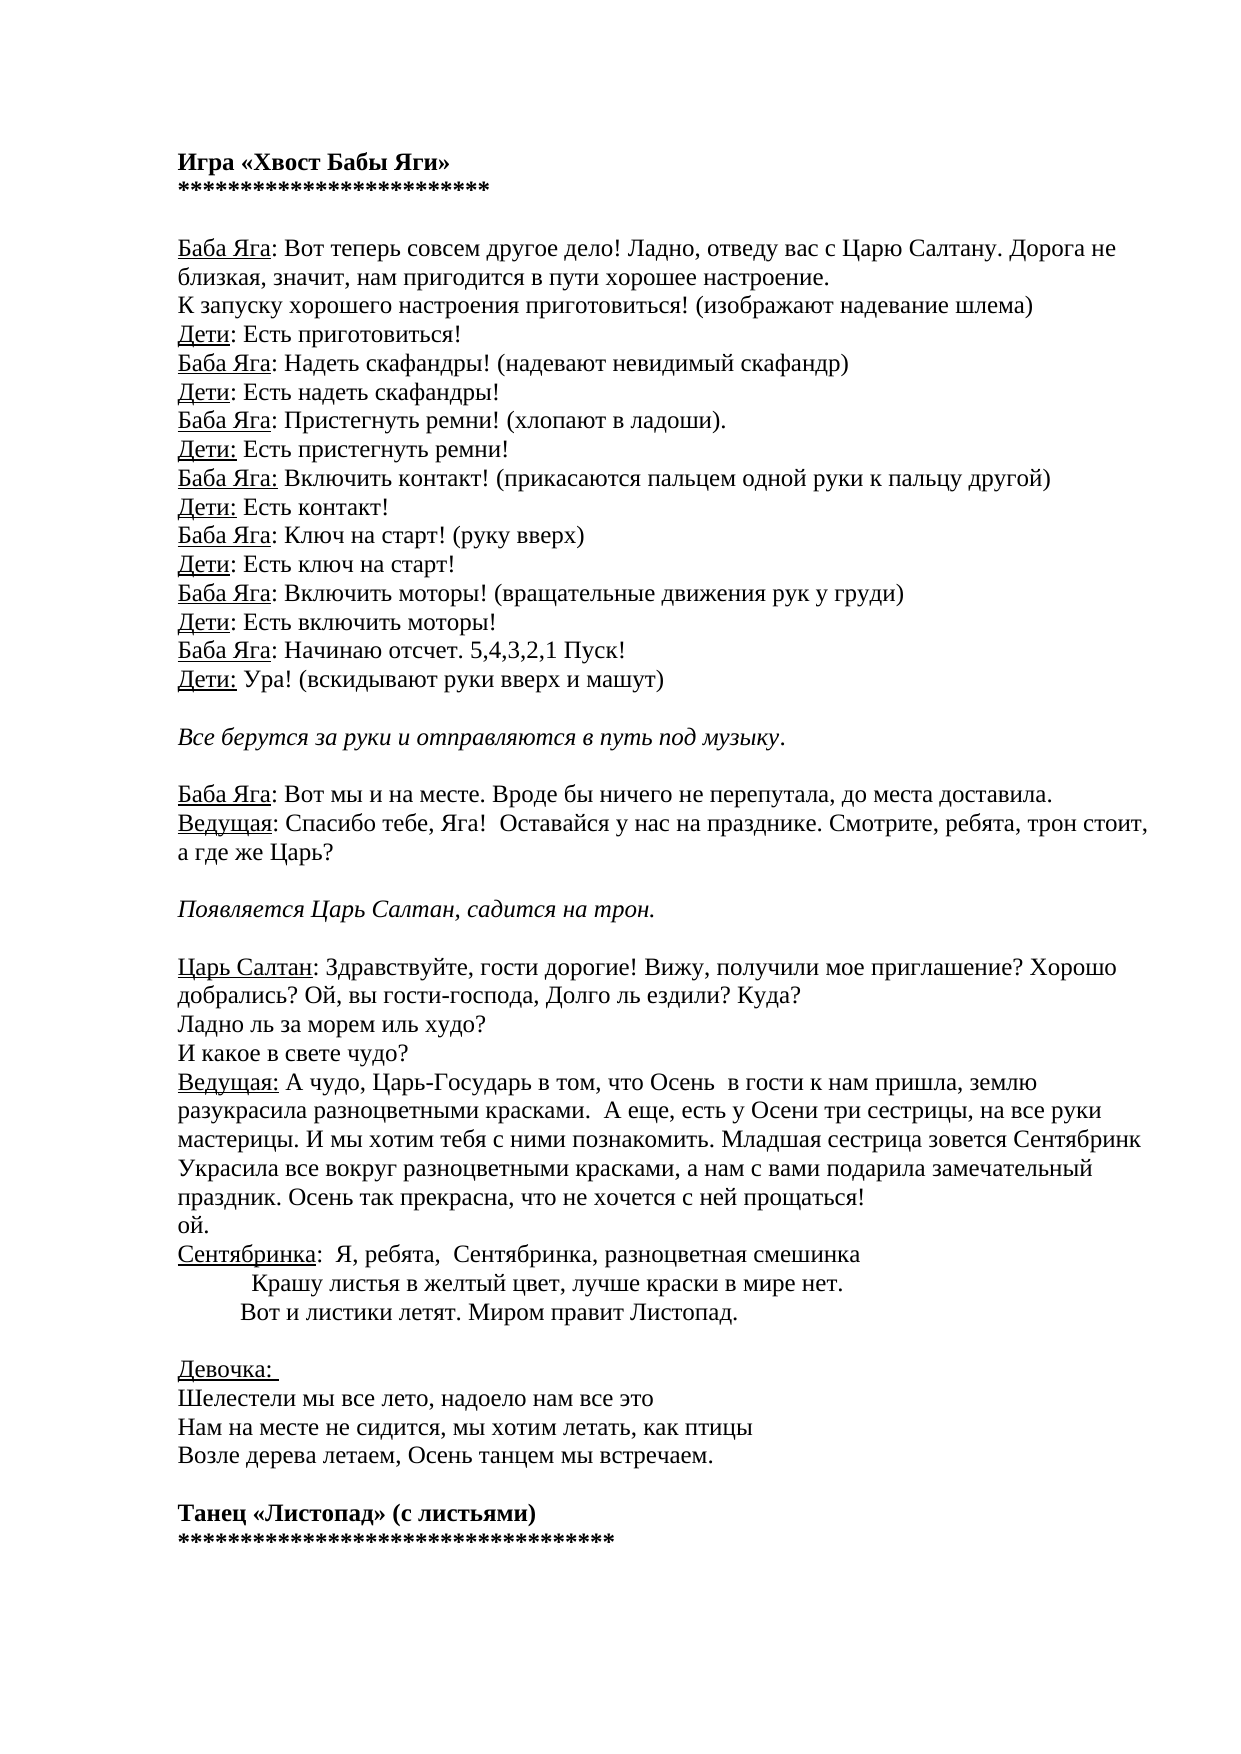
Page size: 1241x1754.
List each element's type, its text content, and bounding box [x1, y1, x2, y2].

text Баба Яга: Вот теперь совсем другое дело! Ладно, отведу вас с Царю Салтану. Дорога не близкая, значит, нам пригодится в пути хорошее настроение. [177, 233, 1152, 291]
text Появляется Царь Салтан, садится на трон. [177, 894, 1152, 923]
text Сентябринка: Я, ребята, Сентябринка, разноцветная смешинка [177, 1239, 1152, 1268]
text Баба Яга: Вот мы и на месте. Вроде бы ничего не перепутала, до места доставила. [177, 779, 1152, 808]
text Игра «Хвост Бабы Яги» [177, 147, 1152, 176]
text Царь Салтан: Здравствуйте, гости дорогие! Вижу, получили мое приглашение? Хорошо добрались? Ой, вы гости-господа, Долго ль ездили? Куда? Ладно ль за морем иль худо? И какое в свете чудо? [177, 952, 1152, 1067]
text Ведущая: Спасибо тебе, Яга! Оставайся у нас на празднике. Смотрите, ребята, трон стоит, а где же Царь? [177, 808, 1152, 866]
text Крашу листья в желтый цвет, лучше краски в мире нет. [177, 1268, 1152, 1297]
text Нам на месте не сидится, мы хотим летать, как птицы [177, 1412, 1152, 1441]
text ************************* [177, 176, 1152, 204]
text Танец «Листопад» (с листьями) [177, 1498, 1152, 1527]
text Возле дерева летаем, Осень танцем мы встречаем. [177, 1441, 1152, 1469]
text Ведущая: А чудо, Царь-Государь в том, что Осень в гости к нам пришла, землю разукрасила разноцветными красками. А еще, есть у Осени три сестрицы, на все руки мастерицы. И мы хотим тебя с ними познакомить. Младшая сестрица зовется Сентябринк Украсила все вокруг разноцветными красками, а нам с вами подарила замечательный праздник. Осень так прекрасна, что не хочется с ней прощаться! [177, 1067, 1152, 1211]
text ой. [177, 1211, 1152, 1239]
text К запуску хорошего настроения приготовиться! (изображают надевание шлема) Дети: Есть приготовиться! Баба Яга: Надеть скафандры! (надевают невидимый скафандр) Дети: Есть надеть скафандры! Баба Яга: Пристегнуть ремни! (хлопают в ладоши). Дети: Есть пристегнуть ремни! Баба Яга: Включить контакт! (прикасаются пальцем одной руки к пальцу другой) Дети: Есть контакт! Баба Яга: Ключ на старт! (руку вверх) Дети: Есть ключ на старт! Баба Яга: Включить моторы! (вращательные движения рук у груди) Дети: Есть включить моторы! Баба Яга: Начинаю отсчет. 5,4,3,2,1 Пуск! Дети: Ура! (вскидывают руки вверх и машут) [177, 291, 1152, 693]
text Шелестели мы все лето, надоело нам все это [177, 1383, 1152, 1412]
text Девочка: [177, 1354, 1152, 1383]
text Вот и листики летят. Миром правит Листопад. [177, 1297, 1152, 1326]
text Все берутся за руки и отправляются в путь под музыку. [177, 722, 1152, 751]
text *********************************** [177, 1527, 1152, 1556]
